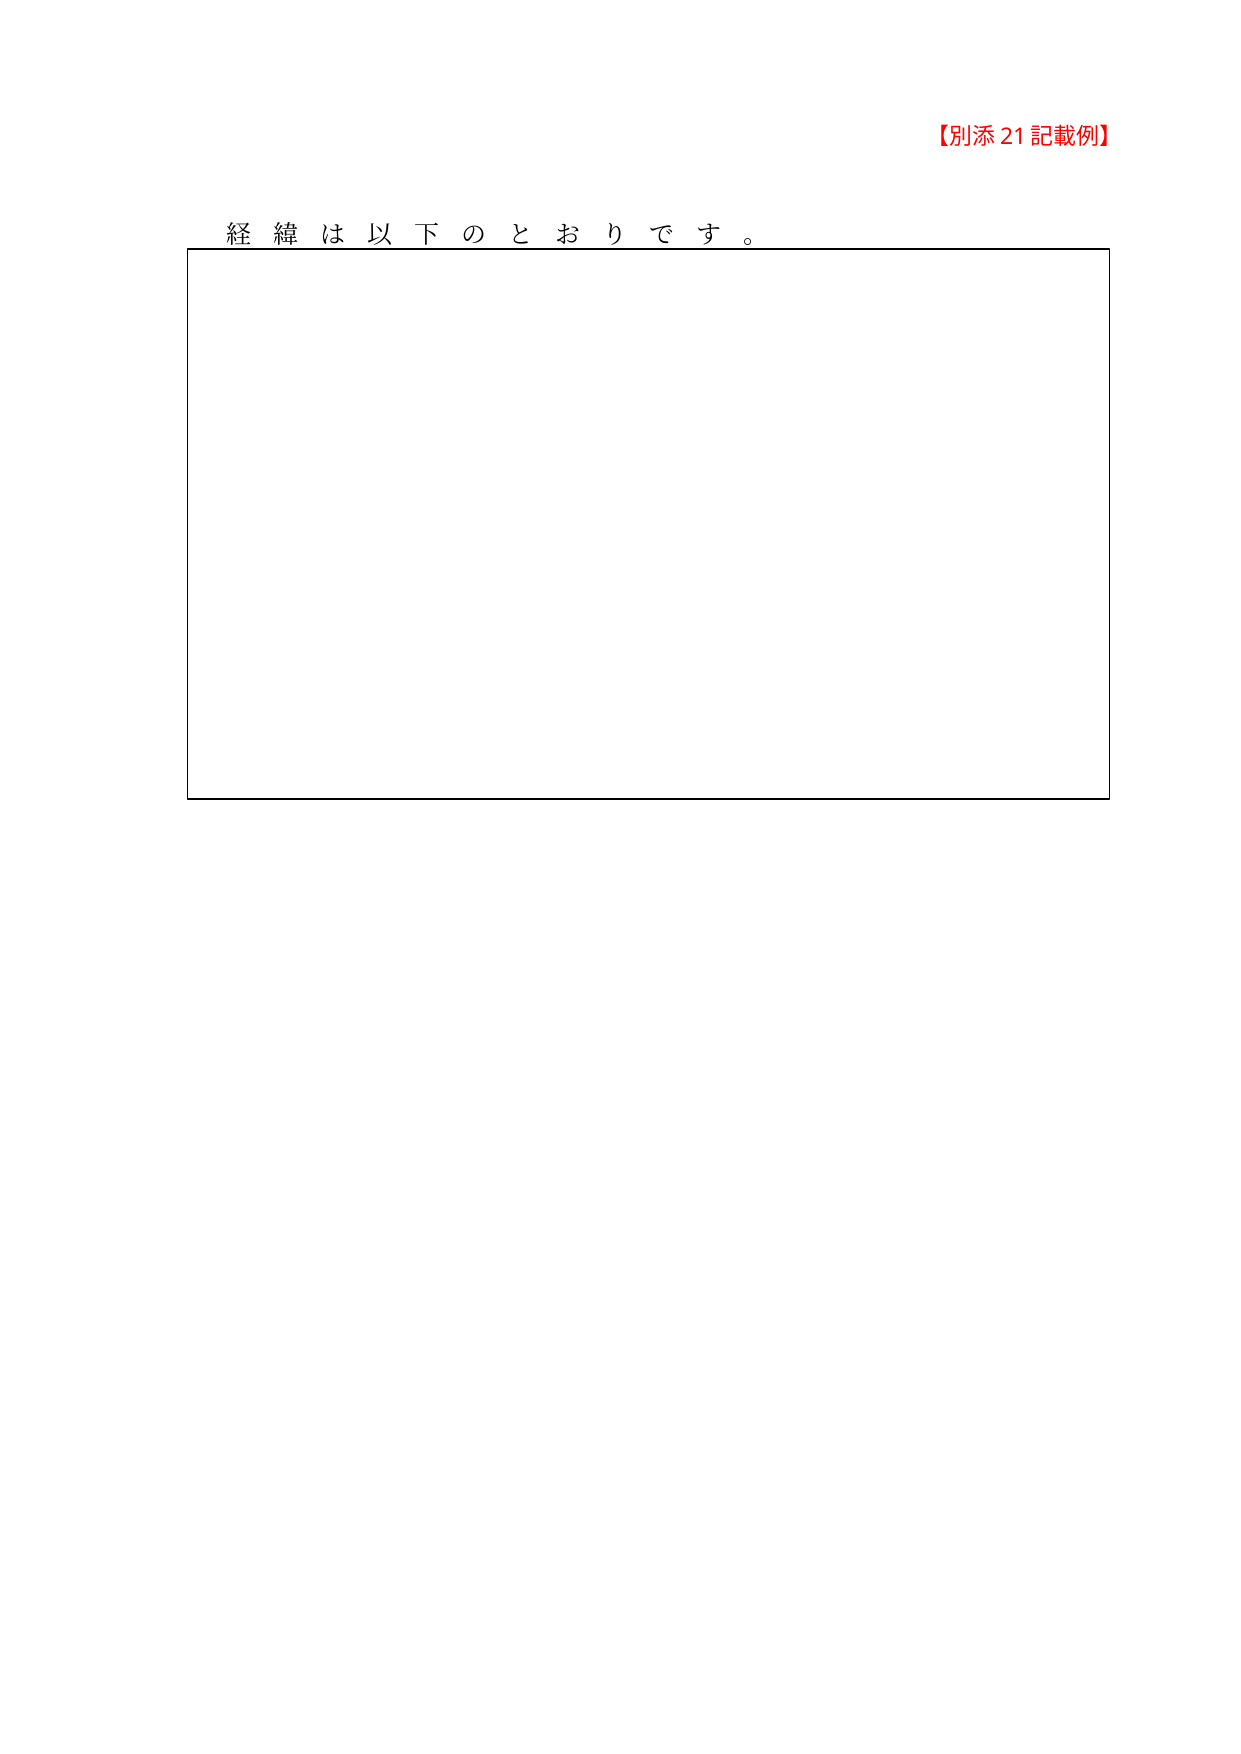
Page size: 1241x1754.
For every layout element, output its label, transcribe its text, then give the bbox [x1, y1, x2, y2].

text 経緯は以下のとおりです。 [179, 198, 1120, 267]
